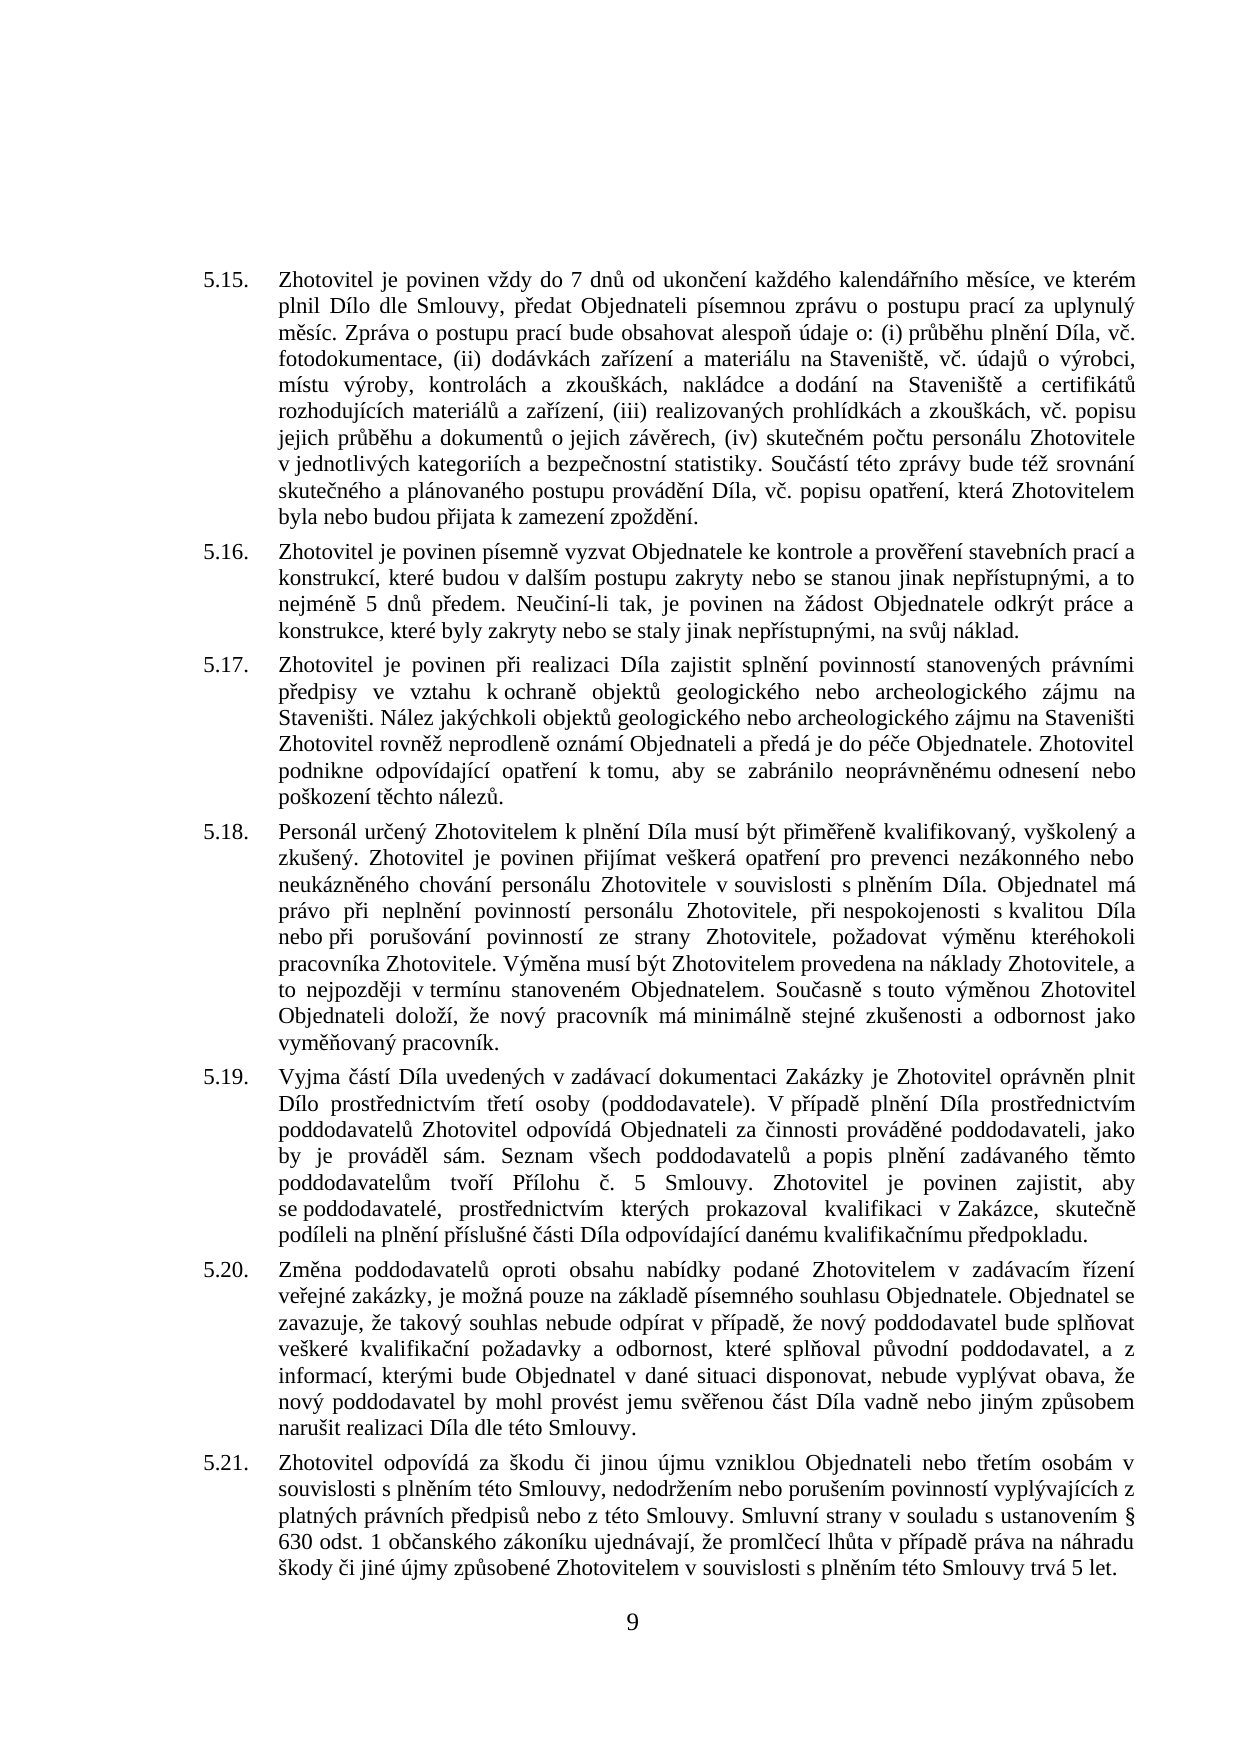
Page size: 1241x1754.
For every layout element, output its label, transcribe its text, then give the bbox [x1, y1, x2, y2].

text Změna poddodavatelů oproti obsahu nabídky podané Zhotovitelem v zadávacím řízení veřejné zakázky, je možná pouze na základě písemného souhlasu Objednatele. Objednatel se zavazuje, že takový souhlas nebude odpírat v případě, že nový poddodavatel bude splňovat veškeré kvalifikační požadavky a odbornost, které splňoval původní poddodavatel, a z informací, kterými bude Objednatel v dané situaci disponovat, nebude vyplývat obava, že nový poddodavatel by mohl provést jemu svěřenou část Díla vadně nebo jiným způsobem narušit realizaci Díla dle této Smlouvy. [203, 1256, 1136, 1441]
text Zhotovitel je povinen vždy do 7 dnů od ukončení každého kalendářního měsíce, ve kterém plnil Dílo dle Smlouvy, předat Objednateli písemnou zprávu o postupu prací za uplynulý měsíc. Zpráva o postupu prací bude obsahovat alespoň údaje o: (i) průběhu plnění Díla, vč. fotodokumentace, (ii) dodávkách zařízení a materiálu na Staveniště, vč. údajů o výrobci, místu výroby, kontrolách a zkouškách, nakládce a dodání na Staveniště a certifikátů rozhodujících materiálů a zařízení, (iii) realizovaných prohlídkách a zkouškách, vč. popisu jejich průběhu a dokumentů o jejich závěrech, (iv) skutečném počtu personálu Zhotovitele v jednotlivých kategoriích a bezpečnostní statistiky. Součástí této zprávy bude též srovnání skutečného a plánovaného postupu provádění Díla, vč. popisu opatření, která Zhotovitelem byla nebo budou přijata k zamezení zpoždění. [203, 266, 1136, 529]
text Zhotovitel je povinen při realizaci Díla zajistit splnění povinností stanovených právními předpisy ve vztahu k ochraně objektů geologického nebo archeologického zájmu na Staveništi. Nález jakýchkoli objektů geologického nebo archeologického zájmu na Staveništi Zhotovitel rovněž neprodleně oznámí Objednateli a předá je do péče Objednatele. Zhotovitel podnikne odpovídající opatření k tomu, aby se zabránilo neoprávněnému odnesení nebo poškození těchto nálezů. [203, 651, 1136, 809]
text Personál určený Zhotovitelem k plnění Díla musí být přiměřeně kvalifikovaný, vyškolený a zkušený. Zhotovitel je povinen přijímat veškerá opatření pro prevenci nezákonného nebo neukázněného chování personálu Zhotovitele v souvislosti s plněním Díla. Objednatel má právo při neplnění povinností personálu Zhotovitele, při nespokojenosti s kvalitou Díla nebo při porušování povinností ze strany Zhotovitele, požadovat výměnu kteréhokoli pracovníka Zhotovitele. Výměna musí být Zhotovitelem provedena na náklady Zhotovitele, a to nejpozději v termínu stanoveném Objednatelem. Současně s touto výměnou Zhotovitel Objednateli doloží, že nový pracovník má minimálně stejné zkušenosti a odbornost jako vyměňovaný pracovník. [203, 818, 1136, 1055]
text Zhotovitel odpovídá za škodu či jinou újmu vzniklou Objednateli nebo třetím osobám v souvislosti s plněním této Smlouvy, nedodržením nebo porušením povinností vyplývajících z platných právních předpisů nebo z této Smlouvy. Smluvní strany v souladu s ustanovením § 630 odst. 1 občanského zákoníku ujednávají, že promlčecí lhůta v případě práva na náhradu škody či jiné újmy způsobené Zhotovitelem v souvislosti s plněním této Smlouvy trvá 5 let. [203, 1449, 1136, 1581]
text Zhotovitel je povinen písemně vyzvat Objednatele ke kontrole a prověření stavebních prací a konstrukcí, které budou v dalším postupu zakryty nebo se stanou jinak nepřístupnými, a to nejméně 5 dnů předem. Neučiní-li tak, je povinen na žádost Objednatele odkrýt práce a konstrukce, které byly zakryty nebo se staly jinak nepřístupnými, na svůj náklad. [203, 538, 1136, 643]
text Vyjma částí Díla uvedených v zadávací dokumentaci Zakázky je Zhotovitel oprávněn plnit Dílo prostřednictvím třetí osoby (poddodavatele). V případě plnění Díla prostřednictvím poddodavatelů Zhotovitel odpovídá Objednateli za činnosti prováděné poddodavateli, jako by je prováděl sám. Seznam všech poddodavatelů a popis plnění zadávaného těmto poddodavatelům tvoří Přílohu č. 5 Smlouvy. Zhotovitel je povinen zajistit, aby se poddodavatelé, prostřednictvím kterých prokazoval kvalifikaci v Zakázce, skutečně podíleli na plnění příslušné části Díla odpovídající danému kvalifikačnímu předpokladu. [203, 1063, 1136, 1248]
